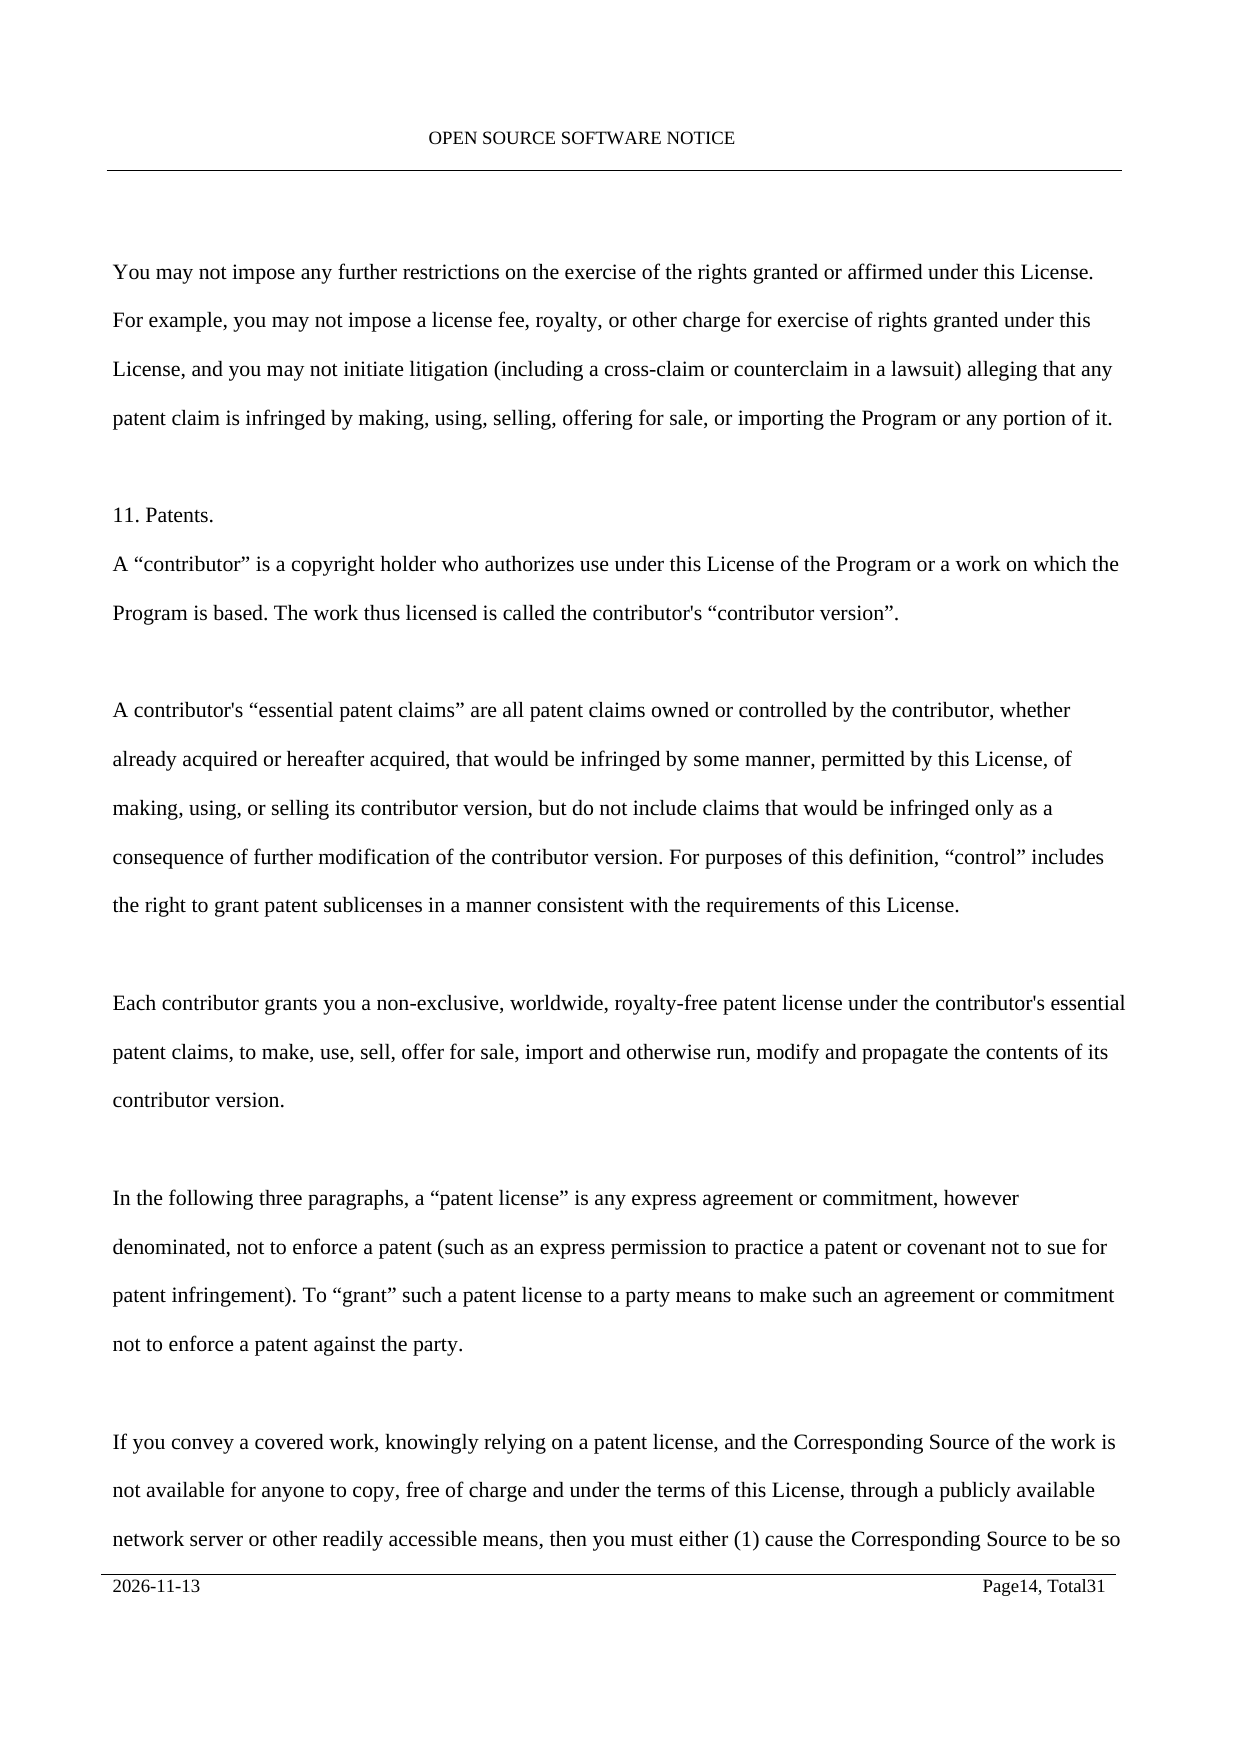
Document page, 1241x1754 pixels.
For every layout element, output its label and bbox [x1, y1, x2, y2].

text [112, 206, 1128, 1555]
